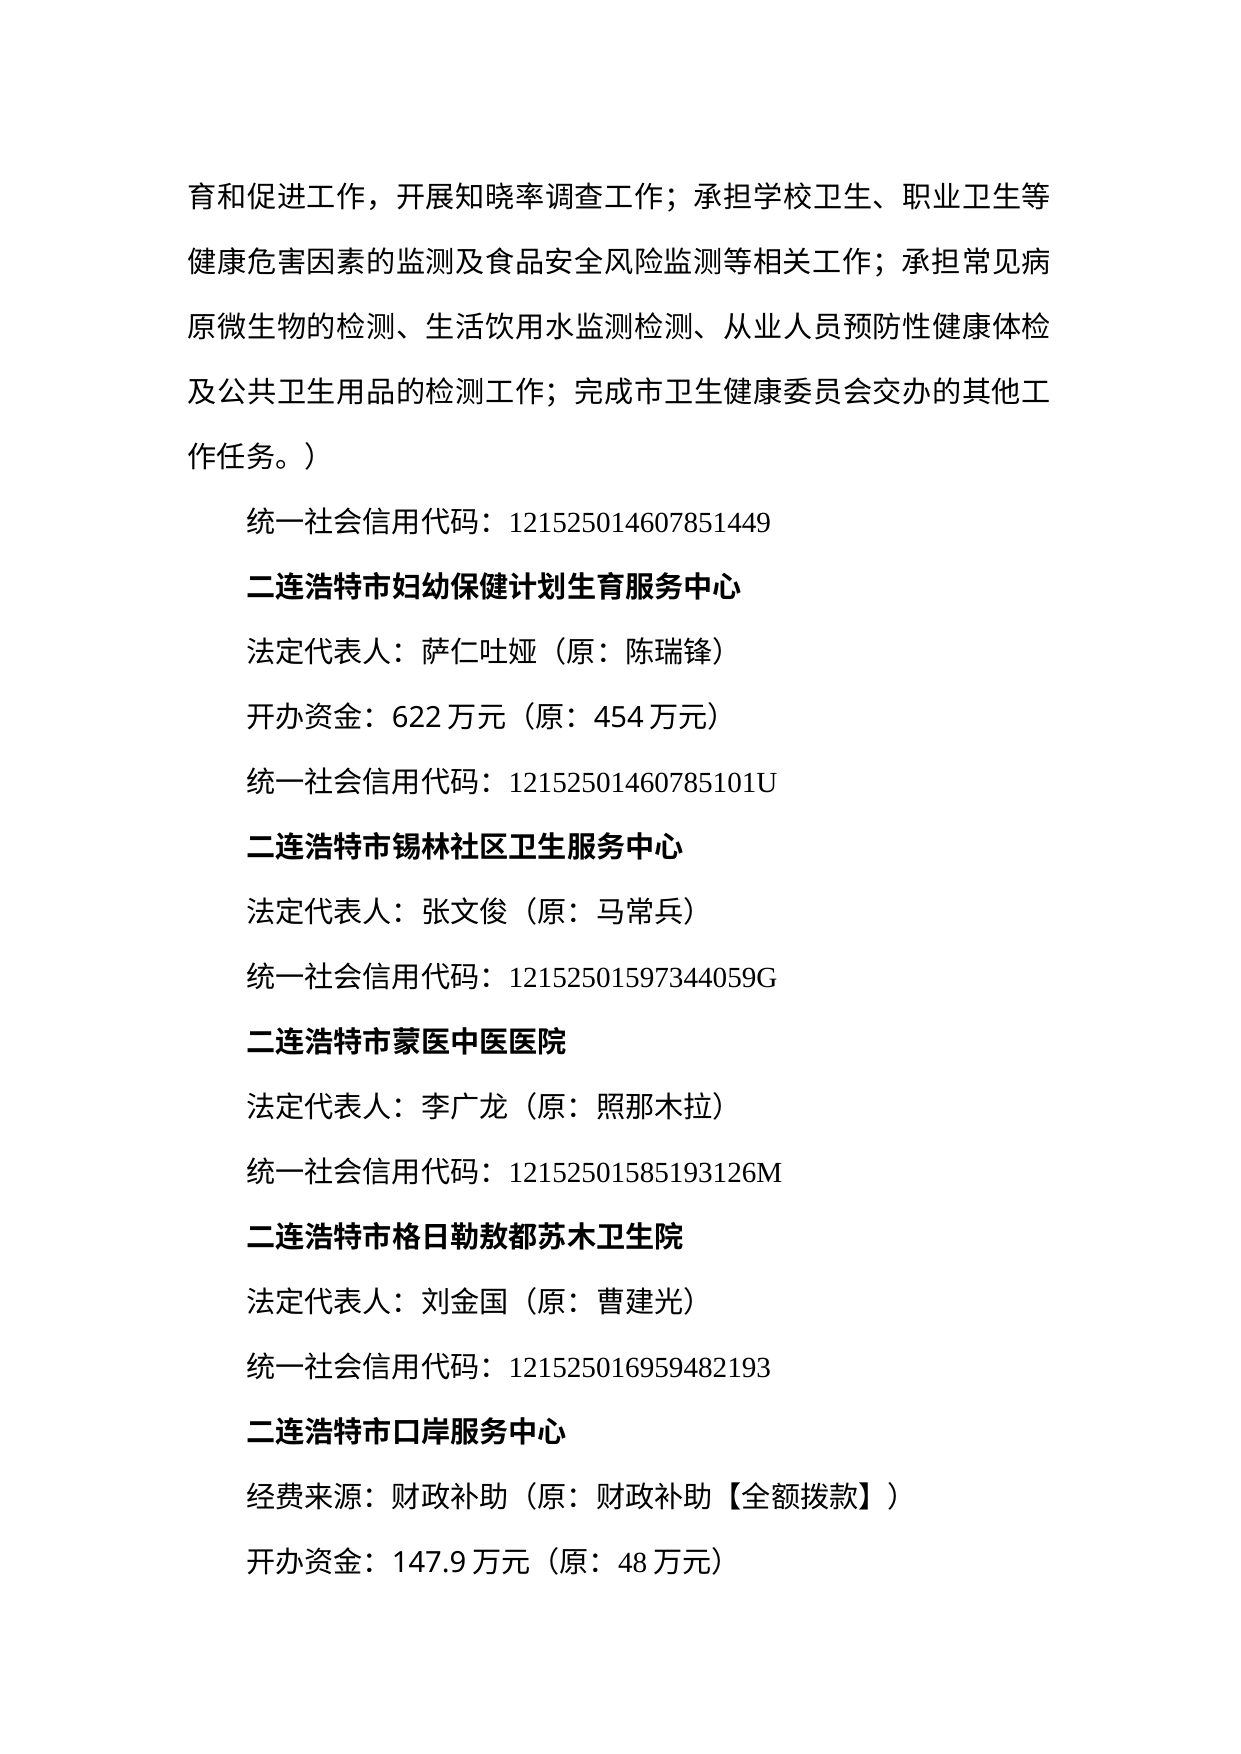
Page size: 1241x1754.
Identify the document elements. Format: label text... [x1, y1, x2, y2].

text 二连浩特市锡林社区卫生服务中心 [187, 812, 1053, 877]
text 开办资金：147.9万元（原：48万元） [187, 1527, 1053, 1592]
text 法定代表人：张文俊（原：马常兵） [187, 877, 1053, 942]
text 二连浩特市格日勒敖都苏木卫生院 [187, 1202, 1053, 1267]
text 统一社会信用代码：12152501460785101U [187, 747, 1053, 812]
text 统一社会信用代码：121525016959482193 [187, 1332, 1053, 1397]
text 法定代表人：李广龙（原：照那木拉） [187, 1072, 1053, 1137]
text 统一社会信用代码：12152501597344059G [187, 942, 1053, 1007]
text 二连浩特市妇幼保健计划生育服务中心 [187, 552, 1053, 617]
text 二连浩特市口岸服务中心 [187, 1397, 1053, 1462]
text 经费来源：财政补助（原：财政补助【全额拨款】） [187, 1462, 1053, 1527]
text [187, 162, 1053, 487]
text 法定代表人：刘金国（原：曹建光） [187, 1267, 1053, 1332]
text 二连浩特市蒙医中医医院 [187, 1007, 1053, 1072]
text 法定代表人：萨仁吐娅（原：陈瑞锋） [187, 617, 1053, 682]
text 开办资金：622万元（原：454万元） [187, 682, 1053, 747]
text 统一社会信用代码：12152501585193126M [187, 1137, 1053, 1202]
text 统一社会信用代码：121525014607851449 [187, 487, 1053, 552]
